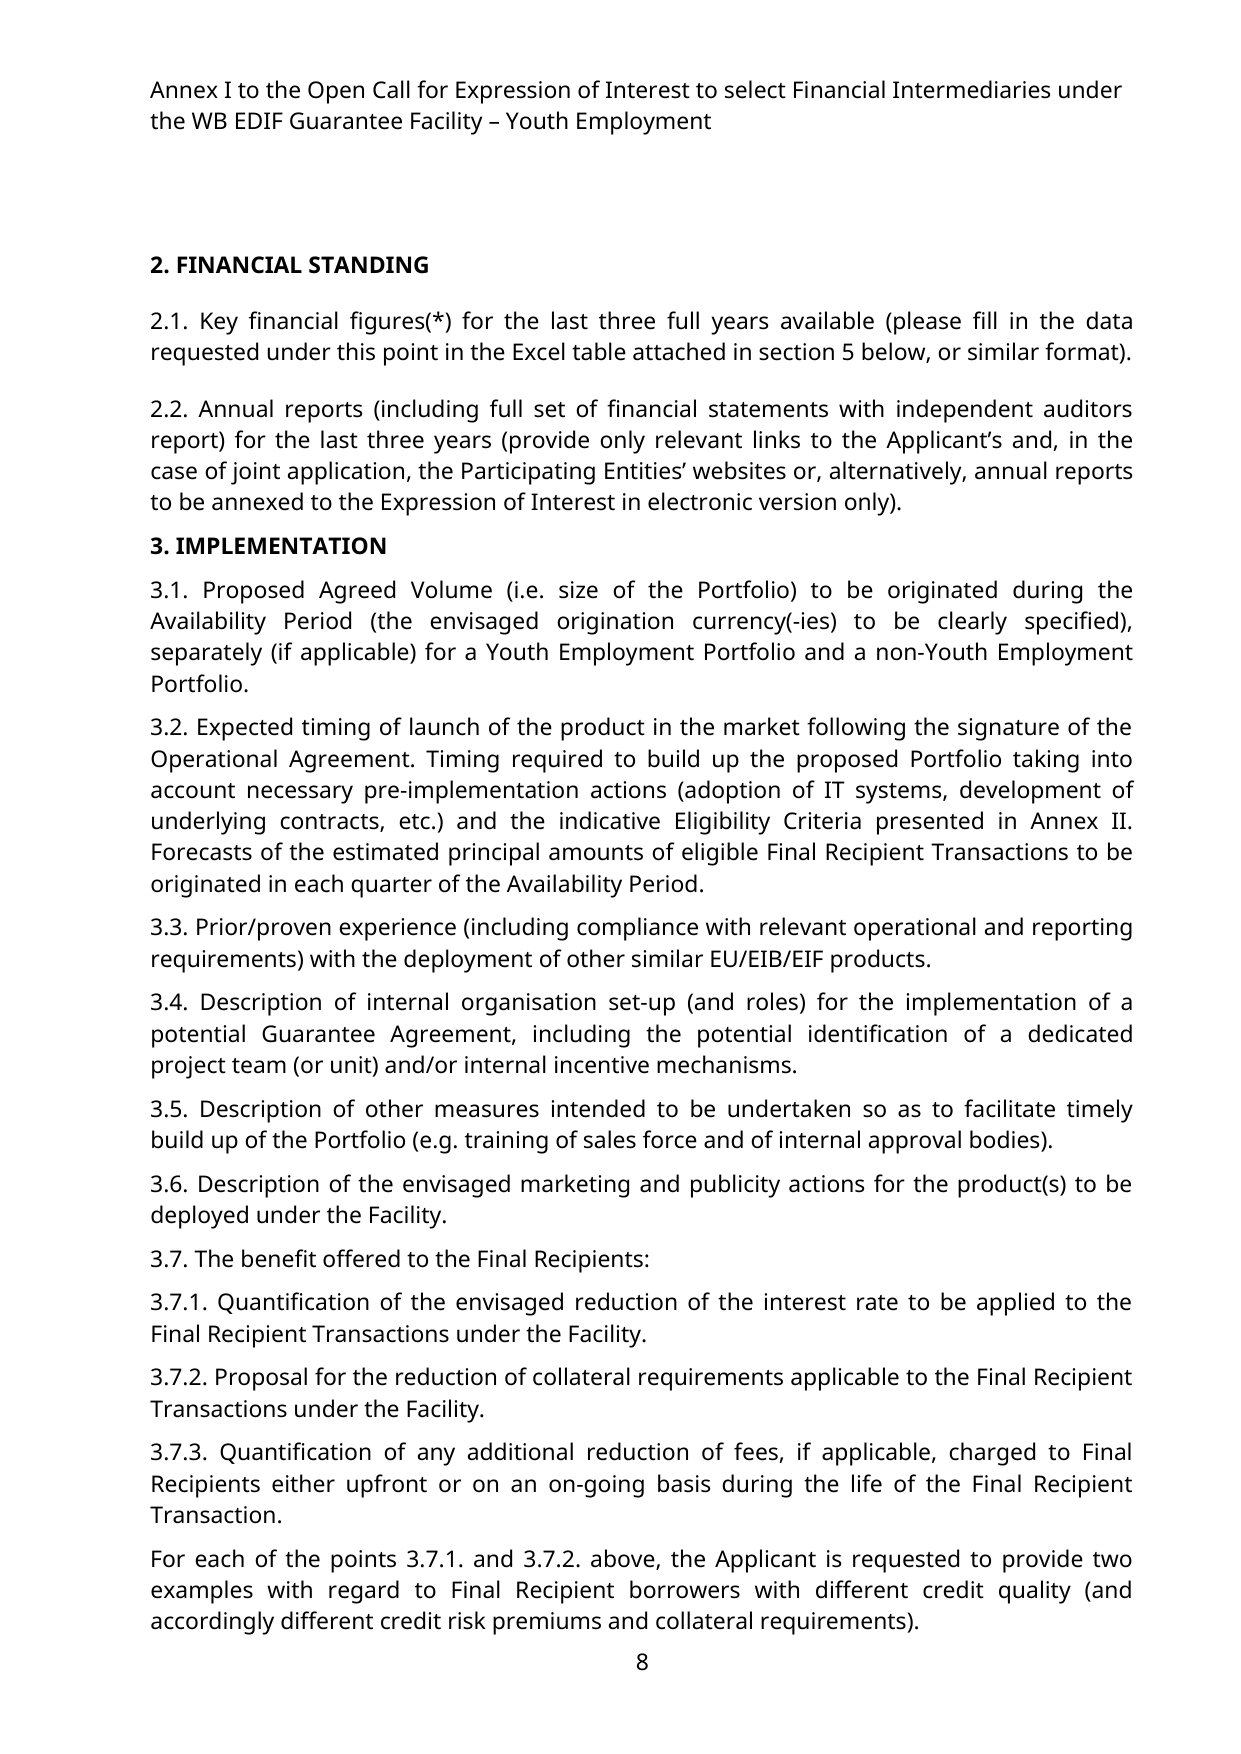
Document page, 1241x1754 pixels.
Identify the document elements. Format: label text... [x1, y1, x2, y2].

text For each of the points 3.7.1. and 3.7.2. above, the Applicant is requested to provide two examples with regard to Final Recipient borrowers with different credit quality (and accordingly different credit risk premiums and collateral requirements). [150, 1543, 1134, 1636]
text 3.3. Prior/proven experience (including compliance with relevant operational and reporting requirements) with the deployment of other similar EU/EIB/EIF products. [150, 911, 1134, 974]
text 2.2. Annual reports (including full set of financial statements with independent auditors report) for the last three years (provide only relevant links to the Applicant’s and, in the case of joint application, the Participating Entities’ websites or, alternatively, annual reports to be annexed to the Expression of Interest in electronic version only). [150, 393, 1134, 518]
text 2. FINANCIAL STANDING [150, 249, 1134, 280]
text 3. IMPLEMENTATION [150, 530, 1134, 561]
text 3.1. Proposed Agreed Volume (i.e. size of the Portfolio) to be originated during the Availability Period (the envisaged origination currency(-ies) to be clearly specified), separately (if applicable) for a Youth Employment Portfolio and a non-Youth Employment Portfolio. [150, 574, 1134, 699]
text 2.1. Key financial figures(*) for the last three full years available (please fill in the data requested under this point in the Excel table attached in section 5 below, or similar format). [150, 305, 1134, 368]
text 3.7. The benefit offered to the Final Recipients: [150, 1243, 1134, 1274]
text 3.6. Description of the envisaged marketing and publicity actions for the product(s) to be deployed under the Facility. [150, 1168, 1134, 1230]
text 3.4. Description of internal organisation set-up (and roles) for the implementation of a potential Guarantee Agreement, including the potential identification of a dedicated project team (or unit) and/or internal incentive mechanisms. [150, 986, 1134, 1080]
text 3.7.2. Proposal for the reduction of collateral requirements applicable to the Final Recipient Transactions under the Facility. [150, 1361, 1134, 1424]
text 3.2. Expected timing of launch of the product in the market following the signature of the Operational Agreement. Timing required to build up the proposed Portfolio taking into account necessary pre-implementation actions (adoption of IT systems, development of underlying contracts, etc.) and the indicative Eligibility Criteria presented in Annex II. Forecasts of the estimated principal amounts of eligible Final Recipient Transactions to be originated in each quarter of the Availability Period. [150, 711, 1134, 899]
text 3.5. Description of other measures intended to be undertaken so as to facilitate timely build up of the Portfolio (e.g. training of sales force and of internal approval bodies). [150, 1093, 1134, 1155]
text 3.7.1. Quantification of the envisaged reduction of the interest rate to be applied to the Final Recipient Transactions under the Facility. [150, 1286, 1134, 1349]
text 3.7.3. Quantification of any additional reduction of fees, if applicable, charged to Final Recipients either upfront or on an on-going basis during the life of the Final Recipient Transaction. [150, 1436, 1134, 1530]
